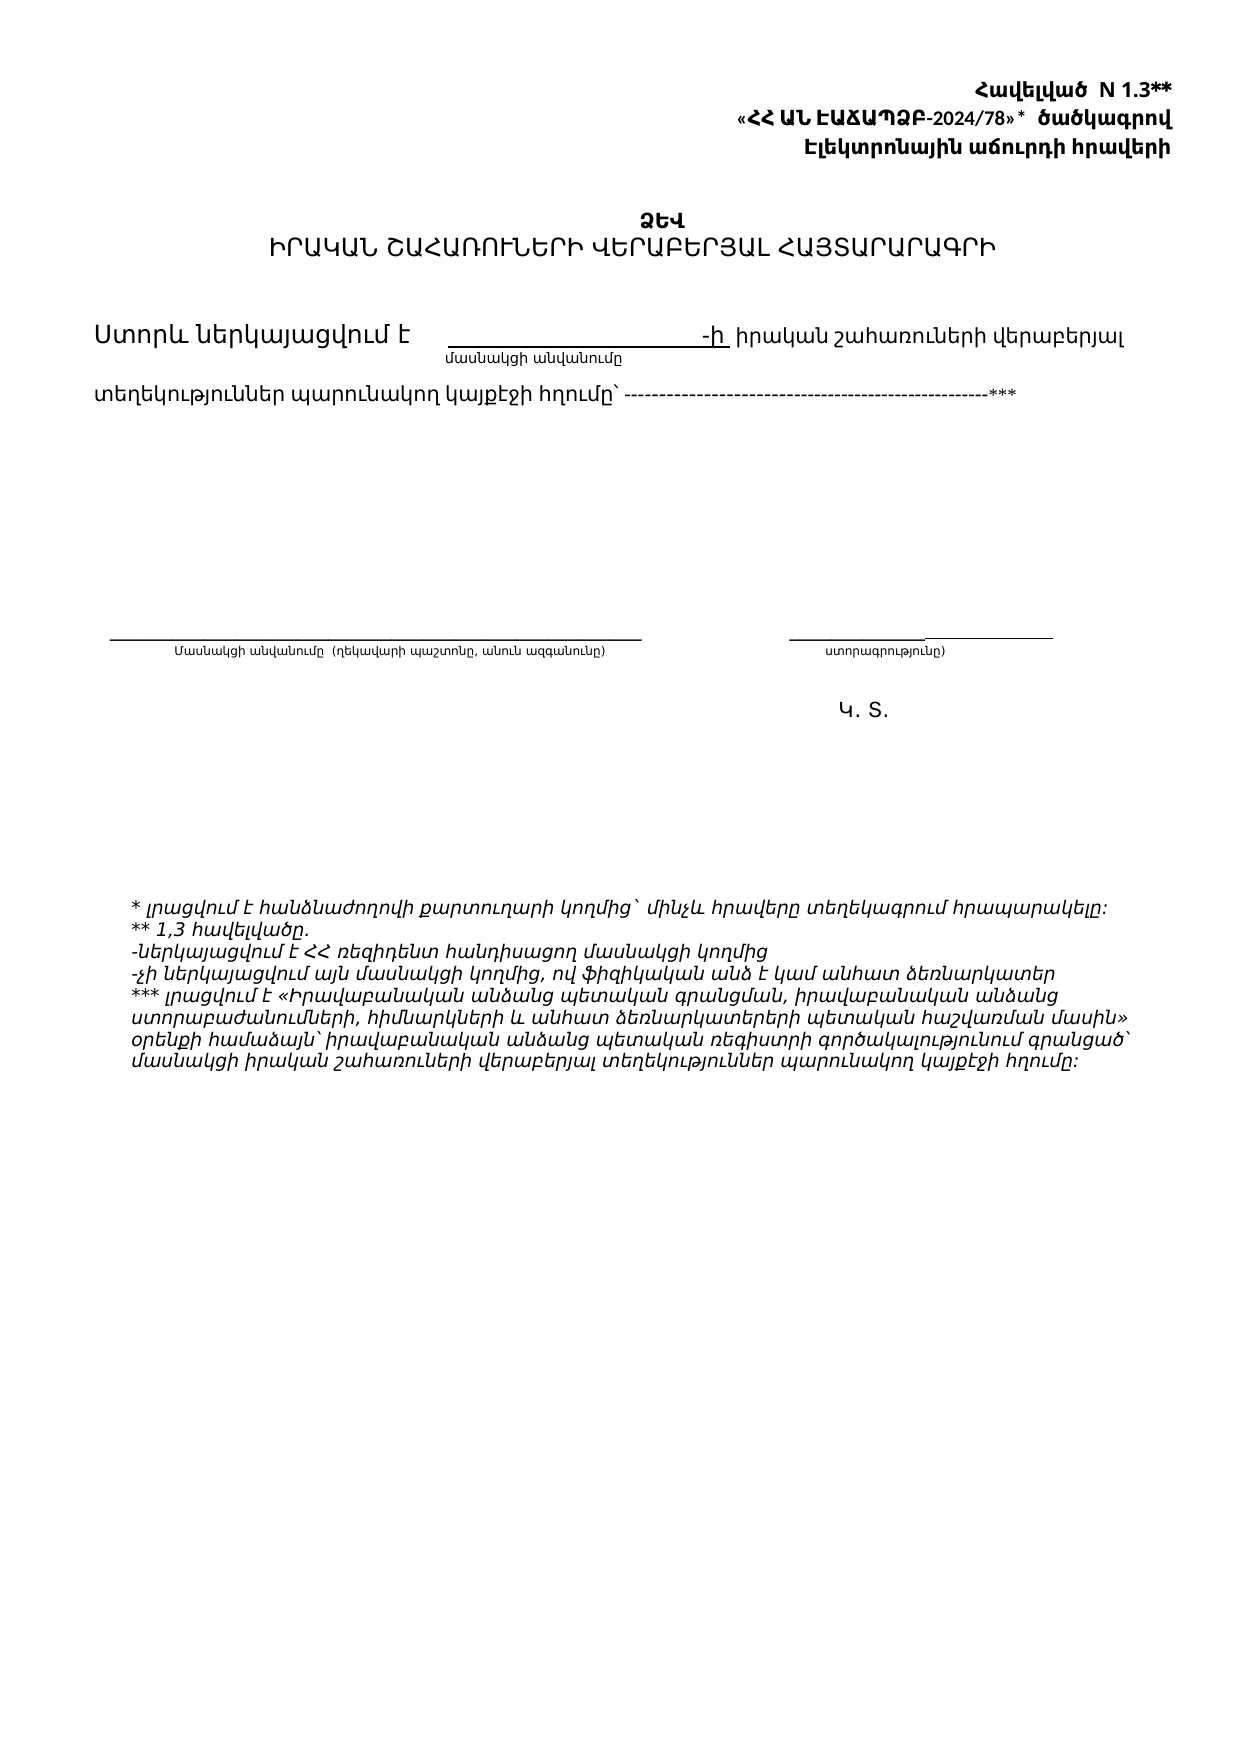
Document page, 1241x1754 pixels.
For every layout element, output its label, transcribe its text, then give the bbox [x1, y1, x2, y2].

text ԻՐԱԿԱՆ ՇԱՀԱՌՈՒՆԵՐԻ ՎԵՐԱԲԵՐՅԱԼ ՀԱՅՏԱՐԱՐԱԳՐԻ [94, 233, 1171, 262]
text մասնակցի անվանումը [94, 350, 1171, 379]
text -չի ներկայացվում այն մասնակցի կողմից, ով ֆիզիկական անձ է կամ անհատ ձեռնարկատեր [131, 963, 1171, 985]
text ___________________________________________________ _____________ Մասնակցի անվանումը (ղեկավարի պաշտոնը, անուն ազգանունը) ստորագրությունը) [94, 617, 1171, 669]
text Հավելված N 1.3** [94, 75, 1171, 103]
text «ՀՀ ԱՆ ԷԱՃԱՊՁԲ-2024/78»* ծածկագրով [94, 103, 1171, 132]
text Էլեկտրոնային աճուրդի հրավերի [94, 132, 1171, 160]
text *** լրացվում է «Իրավաբանական անձանց պետական գրանցման, իրավաբանական անձանց ստորաբաժանումների, հիմնարկների և անհատ ձեռնարկատերերի պետական հաշվառման մասին» օրենքի համաձայն՝ իրավաբանական անձանց պետական ռեգիստրի գործակալությունում գրանցած՝ մասնակցի իրական շահառուների վերաբերյալ տեղեկություններ պարունակող կայքէջի հղումը: [131, 985, 1171, 1072]
text -ներկայացվում է ՀՀ ռեզիդենտ հանդիսացող մասնակցի կողմից [131, 941, 1171, 963]
text Ստորև ներկայացվում է -ի իրական շահառուների վերաբերյալ [94, 321, 1171, 350]
text ** 1,3 հավելվածը․ [131, 919, 1171, 941]
text տեղեկություններ պարունակող կայքէջի հղումը՝ ----------------------------------------------------*** [94, 379, 1171, 408]
text ՁԵՎ [94, 209, 1171, 233]
text Կ. Տ. [94, 698, 1171, 722]
text * լրացվում է հանձնաժողովի քարտուղարի կողմից` մինչև հրավերը տեղեկագրում հրապարակելը: [131, 897, 1171, 919]
